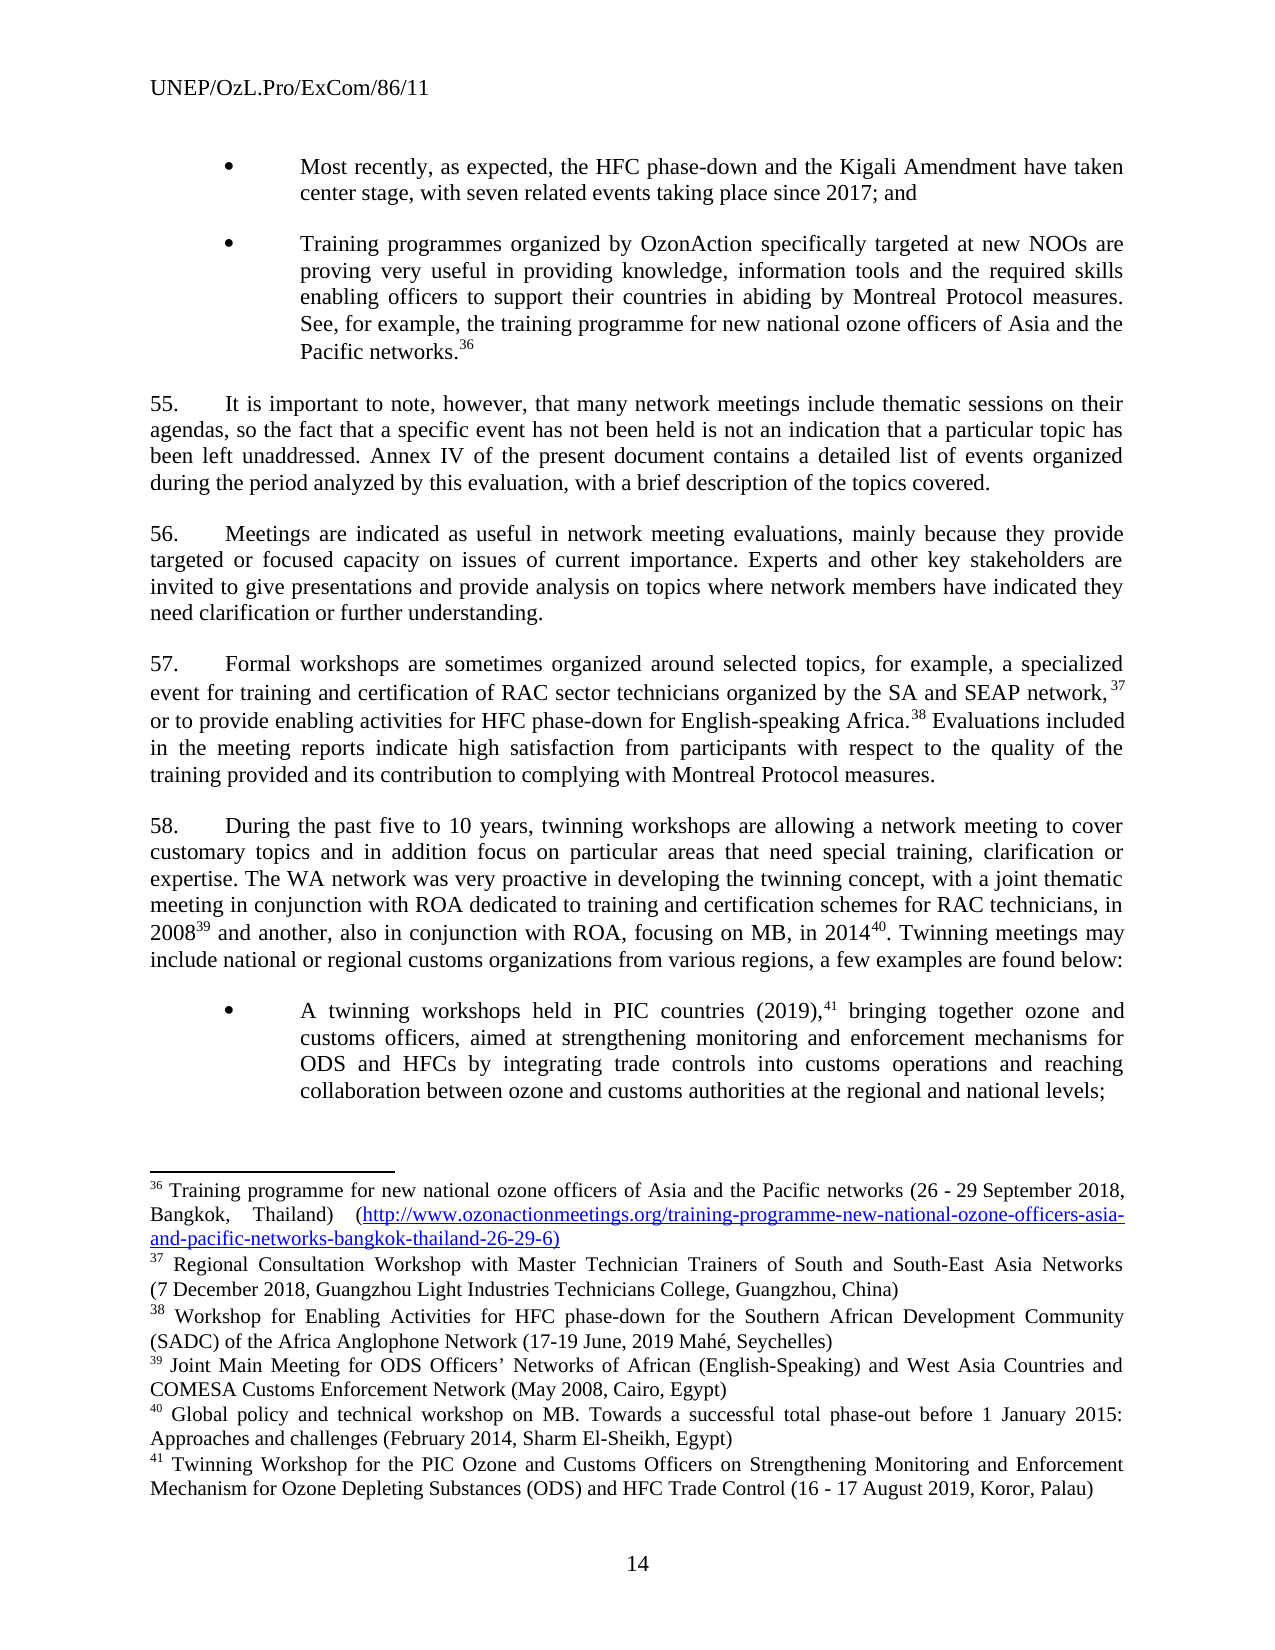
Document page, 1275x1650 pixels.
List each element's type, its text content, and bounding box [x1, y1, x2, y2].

list Most recently, as expected, the HFC phase-down and the Kigali Amendment have taken center stage, with seven related events taking place since 2017; and [225, 153, 1125, 206]
list During the past five to 10 years, twinning workshops are allowing a network meeting to cover customary topics and in addition focus on particular areas that need special training, clarification or expertise. The WA network was very proactive in developing the twinning concept, with a joint thematic meeting in conjunction with ROA dedicated to training and certification schemes for RAC technicians, in 2008 and another, also in conjunction with ROA, focusing on MB, in 2014. Twinning meetings may include national or regional customs organizations from various regions, a few examples are found below: [150, 812, 1125, 973]
list Training programmes organized by OzonAction specifically targeted at new NOOs are proving very useful in providing knowledge, information tools and the required skills enabling officers to support their countries in abiding by Montreal Protocol measures. See, for example, the training programme for new national ozone officers of Asia and the Pacific networks. [225, 231, 1125, 365]
list Meetings are indicated as useful in network meeting evaluations, mainly because they provide targeted or focused capacity on issues of current importance. Experts and other key stakeholders are invited to give presentations and provide analysis on topics where network members have indicated they need clarification or further understanding. [150, 520, 1125, 626]
list A twinning workshops held in PIC countries (2019), bringing together ozone and customs officers, aimed at strengthening monitoring and enforcement mechanisms for ODS and HFCs by integrating trade controls into customs operations and reaching collaboration between ozone and customs authorities at the regional and national levels; [225, 998, 1125, 1103]
list It is important to note, however, that many network meetings include thematic sessions on their agendas, so the fact that a specific event has not been held is not an indication that a particular topic has been left unaddressed. Annex IV of the present document contains a detailed list of events organized during the period analyzed by this evaluation, with a brief description of the topics covered. [150, 390, 1125, 495]
list Formal workshops are sometimes organized around selected topics, for example, a specialized event for training and certification of RAC sector technicians organized by the SA and SEAP network, or to provide enabling activities for HFC phase-down for English-speaking Africa. Evaluations included in the meeting reports indicate high satisfaction from participants with respect to the quality of the training provided and its contribution to complying with Montreal Protocol measures. [150, 651, 1125, 787]
